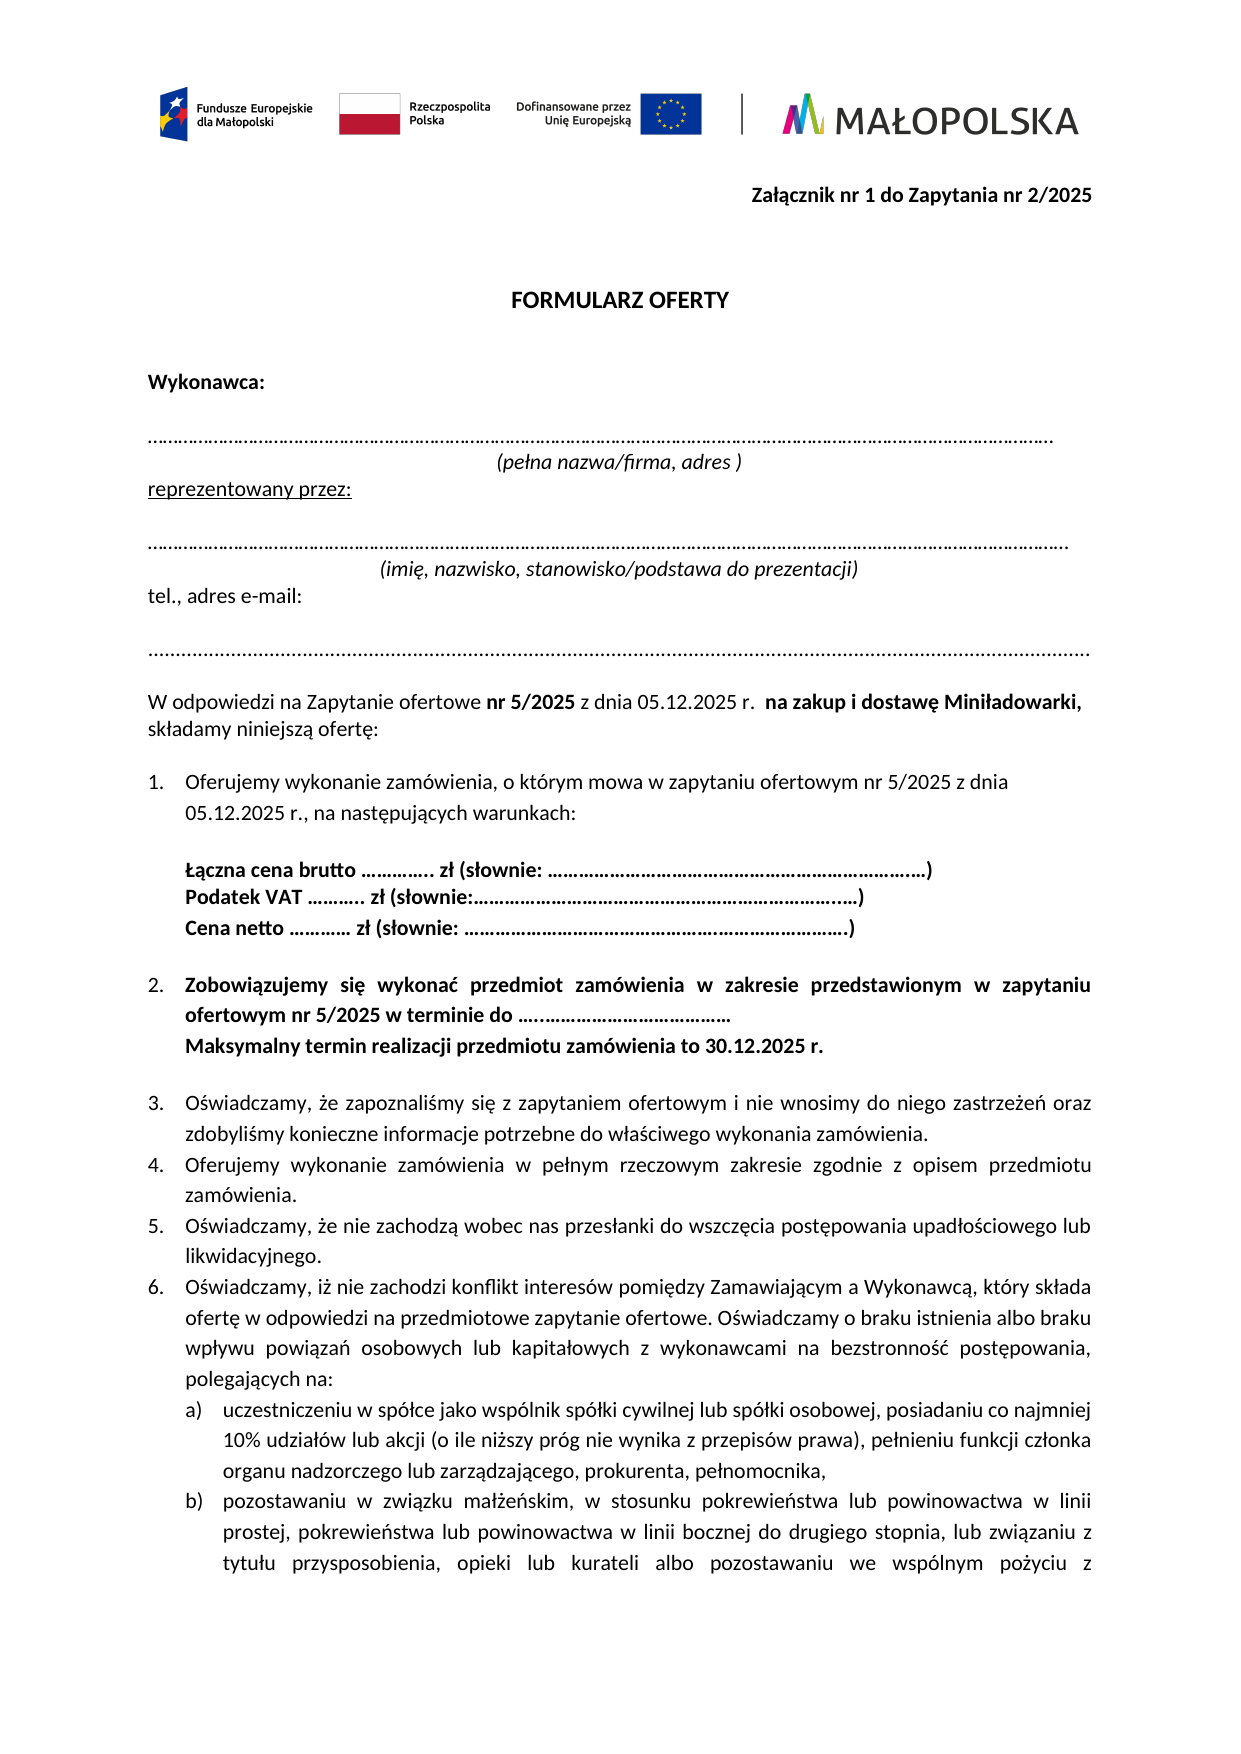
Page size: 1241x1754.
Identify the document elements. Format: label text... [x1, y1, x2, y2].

text tel., adres e-mail: [148, 582, 1092, 608]
list Oferujemy wykonanie zamówienia w pełnym rzeczowym zakresie zgodnie z opisem przedmiotu zamówienia. [148, 1151, 1092, 1208]
text Załącznik nr 1 do Zapytania nr 2/2025 [148, 181, 1092, 208]
text W odpowiedzi na Zapytanie ofertowe nr 5/2025 z dnia 05.12.2025 r. na zakup i dostawę Miniładowarki, składamy niniejszą ofertę: [148, 688, 1092, 742]
text ……………………………………………………………………………………………………………………………………………………………… [148, 422, 1092, 448]
text Podatek VAT ……….. zł (słownie:……………………………………………………………..…) [148, 883, 1092, 910]
text (imię, nazwisko, stanowisko/podstawa do prezentacji) [148, 555, 1092, 582]
list Oświadczamy, że nie zachodzą wobec nas przesłanki do wszczęcia postępowania upadłościowego lub likwidacyjnego. [148, 1212, 1092, 1269]
text (pełna nazwa/firma, adres ) [148, 448, 1092, 475]
text Wykonawca: [148, 368, 1092, 395]
subtitle FORMULARZ OFERTY [148, 284, 1092, 315]
list Oferujemy wykonanie zamówienia, o którym mowa w zapytaniu ofertowym nr 5/2025 z dnia 05.12.2025 r., na następujących warunkach: [148, 768, 1092, 826]
text ………………………………………………………………………………………………………………………………………………………………… [148, 528, 1092, 555]
list uczestniczeniu w spółce jako wspólnik spółki cywilnej lub spółki osobowej, posiadaniu co najmniej 10% udziałów lub akcji (o ile niższy próg nie wynika z przepisów prawa), pełnieniu funkcji członka organu nadzorczego lub zarządzającego, prokurenta, pełnomocnika, [185, 1396, 1092, 1484]
list Oświadczamy, że zapoznaliśmy się z zapytaniem ofertowym i nie wnosimy do niego zastrzeżeń oraz zdobyliśmy konieczne informacje potrzebne do właściwego wykonania zamówienia. [148, 1089, 1092, 1147]
list Oświadczamy, iż nie zachodzi konflikt interesów pomiędzy Zamawiającym a Wykonawcą, który składa ofertę w odpowiedzi na przedmiotowe zapytanie ofertowe. Oświadczamy o braku istnienia albo braku wpływu powiązań osobowych lub kapitałowych z wykonawcami na bezstronność postępowania, polegających na: [148, 1273, 1092, 1392]
text Łączna cena brutto ………….. zł (słownie: …………………………………………………………….…) [148, 856, 1092, 883]
list Zobowiązujemy się wykonać przedmiot zamówienia w zakresie przedstawionym w zapytaniu ofertowym nr 5/2025 w terminie do …..……………………………… [148, 971, 1092, 1028]
text ........................................................................................................................................................................... [148, 635, 1092, 662]
text reprezentowany przez: [148, 475, 1092, 502]
text Cena netto ………… zł (słownie: ………………………………………….…………………….) [148, 914, 1092, 940]
picture [147, 73, 1093, 155]
text Maksymalny termin realizacji przedmiotu zamówienia to 30.12.2025 r. [185, 1032, 1092, 1059]
